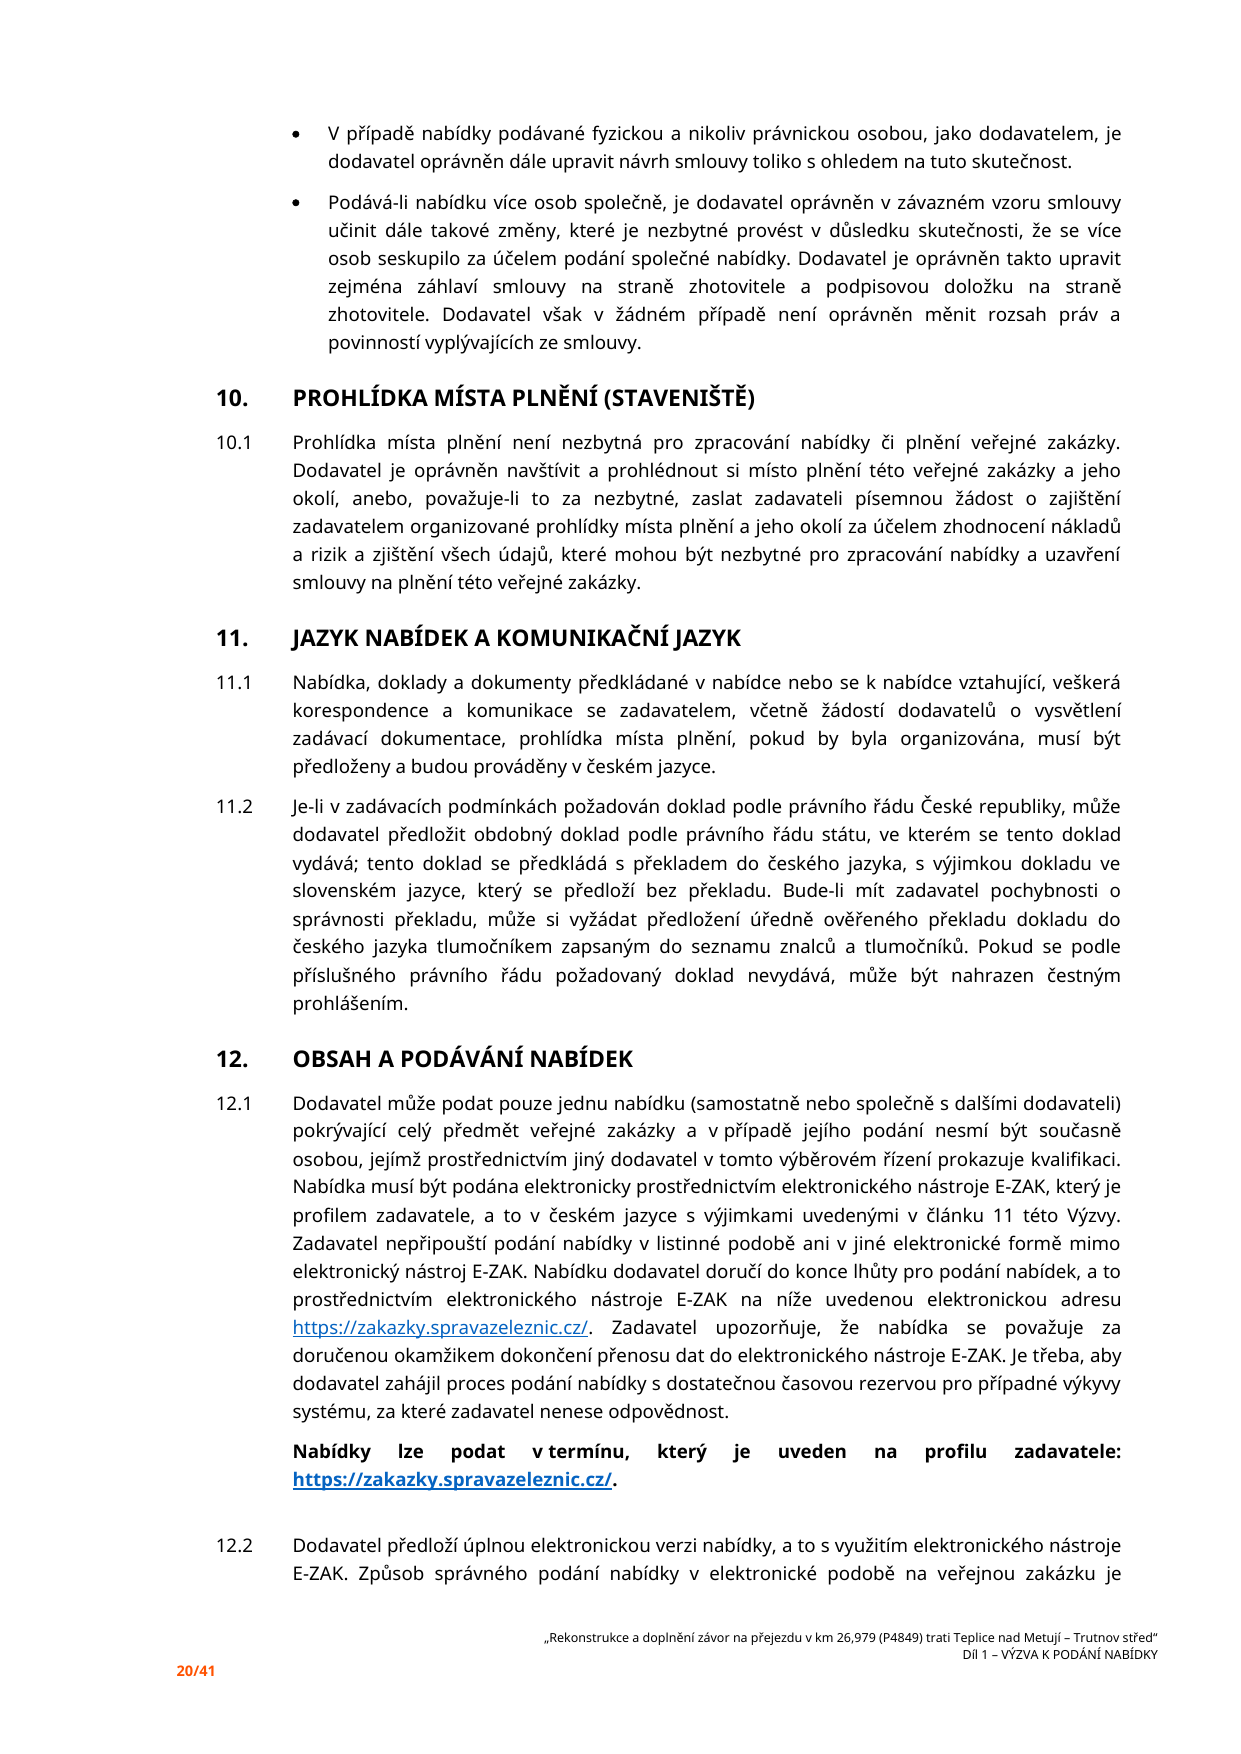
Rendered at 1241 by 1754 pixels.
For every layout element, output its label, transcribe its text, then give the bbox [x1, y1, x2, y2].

text Nabídky lze podat v termínu, který je uveden na profilu zadavatele: https://zakazky.spravazeleznic.cz/. [292, 1438, 1122, 1492]
text OBSAH A PODÁVÁNÍ NABÍDEK [216, 1043, 1122, 1074]
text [216, 1533, 1122, 1586]
text Podává-li nabídku více osob společně, je dodavatel oprávněn v závazném vzoru smlouvy učinit dále takové změny, které je nezbytné provést v důsledku skutečnosti, že se více osob seskupilo za účelem podání společné nabídky. Dodavatel je oprávněn takto upravit zejména záhlaví smlouvy na straně zhotovitele a podpisovou doložku na straně zhotovitele. Dodavatel však v žádném případě není oprávněn měnit rozsah práv a povinností vyplývajících ze smlouvy. [292, 189, 1122, 355]
text Dodavatel může podat pouze jednu nabídku (samostatně nebo společně s dalšími dodavateli) pokrývající celý předmět veřejné zakázky a v případě jejího podání nesmí být současně osobou, jejímž prostřednictvím jiný dodavatel v tomto výběrovém řízení prokazuje kvalifikaci. Nabídka musí být podána elektronicky prostřednictvím elektronického nástroje E-ZAK, který je profilem zadavatele, a to v českém jazyce s výjimkami uvedenými v článku 11 této Výzvy. Zadavatel nepřipouští podání nabídky v listinné podobě ani v jiné elektronické formě mimo elektronický nástroj E-ZAK. Nabídku dodavatel doručí do konce lhůty pro podání nabídek, a to prostřednictvím elektronického nástroje E-ZAK na níže uvedenou elektronickou adresu https://zakazky.spravazeleznic.cz/. Zadavatel upozorňuje, že nabídka se považuje za doručenou okamžikem dokončení přenosu dat do elektronického nástroje E-ZAK. Je třeba, aby dodavatel zahájil proces podání nabídky s dostatečnou časovou rezervou pro případné výkyvy systému, za které zadavatel nenese odpovědnost. [216, 1090, 1122, 1423]
text JAZYK NABÍDEK A KOMUNIKAČNÍ JAZYK [216, 622, 1122, 653]
text Prohlídka místa plnění není nezbytná pro zpracování nabídky či plnění veřejné zakázky. Dodavatel je oprávněn navštívit a prohlédnout si místo plnění této veřejné zakázky a jeho okolí, anebo, považuje-li to za nezbytné, zaslat zadavateli písemnou žádost o zajištění zadavatelem organizované prohlídky místa plnění a jeho okolí za účelem zhodnocení nákladů a rizik a zjištění všech údajů, které mohou být nezbytné pro zpracování nabídky a uzavření smlouvy na plnění této veřejné zakázky. [216, 429, 1122, 595]
text PROHLÍDKA MÍSTA PLNĚNÍ (STAVENIŠTĚ) [216, 382, 1122, 413]
text Je-li v zadávacích podmínkách požadován doklad podle právního řádu České republiky, může dodavatel předložit obdobný doklad podle právního řádu státu, ve kterém se tento doklad vydává; tento doklad se předkládá s překladem do českého jazyka, s výjimkou dokladu ve slovenském jazyce, který se předloží bez překladu. Bude-li mít zadavatel pochybnosti o správnosti překladu, může si vyžádat předložení úředně ověřeného překladu dokladu do českého jazyka tlumočníkem zapsaným do seznamu znalců a tlumočníků. Pokud se podle příslušného právního řádu požadovaný doklad nevydává, může být nahrazen čestným prohlášením. [216, 794, 1122, 1015]
text V případě nabídky podávané fyzickou a nikoliv právnickou osobou, jako dodavatelem, je dodavatel oprávněn dále upravit návrh smlouvy toliko s ohledem na tuto skutečnost. [292, 121, 1122, 174]
text Nabídka, doklady a dokumenty předkládané v nabídce nebo se k nabídce vztahující, veškerá korespondence a komunikace se zadavatelem, včetně žádostí dodavatelů o vysvětlení zadávací dokumentace, prohlídka místa plnění, pokud by byla organizována, musí být předloženy a budou prováděny v českém jazyce. [216, 669, 1122, 779]
